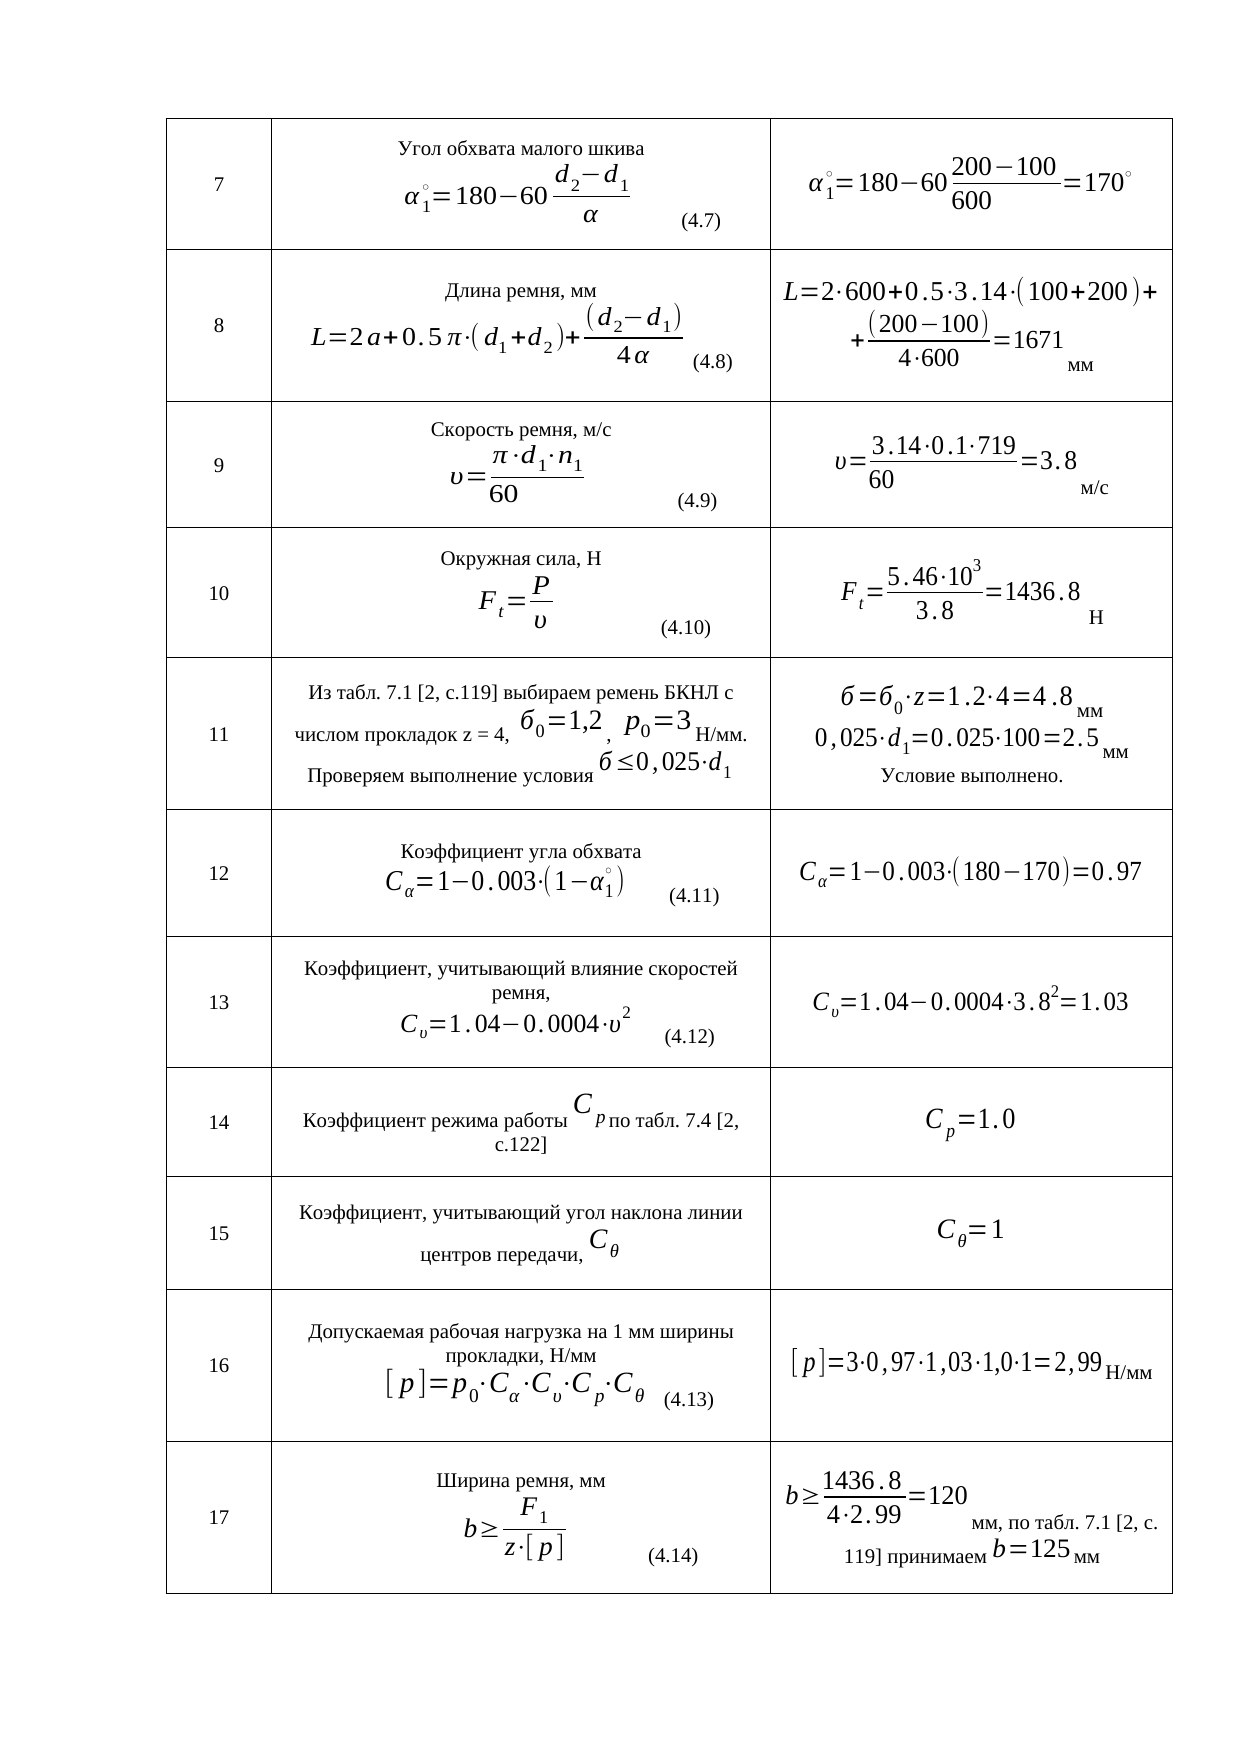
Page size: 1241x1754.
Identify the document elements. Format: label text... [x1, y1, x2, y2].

table_cell мм, по табл. 7.1 [2, с. 119] принимаем мм [771, 1442, 1172, 1593]
table_cell Допускаемая рабочая нагрузка на ширины прокладки, Н/мм (4.13) [272, 1290, 770, 1441]
table_cell [771, 937, 1172, 1067]
table_cell [771, 1177, 1172, 1288]
table_cell [771, 119, 1172, 249]
table_cell Окружная сила, Н (4.10) [272, 528, 770, 657]
table_cell Коэффициент, учитывающий угол наклона линии центров передачи, [272, 1177, 770, 1288]
table_cell Из табл. 7.1 [2, с.119] выбираем ремень БКНЛ с числом прокладок z = 4, , Н/мм. Проверяем выполнение условия [272, 658, 770, 809]
table_cell Скорость ремня, м/с (4.9) [272, 402, 770, 527]
table_cell Угол обхвата малого шкива (4.7) [272, 119, 770, 249]
table_cell 8 [167, 250, 271, 401]
table_cell Н [771, 528, 1172, 657]
table_cell Коэффициент угла обхвата (4.11) [272, 810, 770, 936]
table_cell мм мм Условие выполнено. [771, 658, 1172, 809]
table_cell 10 [167, 528, 271, 657]
table_cell 13 [167, 937, 271, 1067]
table_cell 16 [167, 1290, 271, 1441]
table_cell 15 [167, 1177, 271, 1288]
table_cell Коэффициент режима работы по табл. 7.4 [2, с.122] [272, 1068, 770, 1176]
table_cell 11 [167, 658, 271, 809]
table_cell 7 [167, 119, 271, 249]
table_cell [771, 810, 1172, 936]
table_cell 9 [167, 402, 271, 527]
table_cell Коэффициент, учитывающий влияние скоростей ремня, (4.12) [272, 937, 770, 1067]
table_cell Ширина ремня, мм (4.14) [272, 1442, 770, 1593]
table_cell 14 [167, 1068, 271, 1176]
table_cell 17 [167, 1442, 271, 1593]
table_cell [771, 1068, 1172, 1176]
table_cell 12 [167, 810, 271, 936]
table_cell мм [771, 250, 1172, 401]
table_cell Н/мм [771, 1290, 1172, 1441]
table_cell м/c [771, 402, 1172, 527]
table_cell Длина ремня, мм (4.8) [272, 250, 770, 401]
